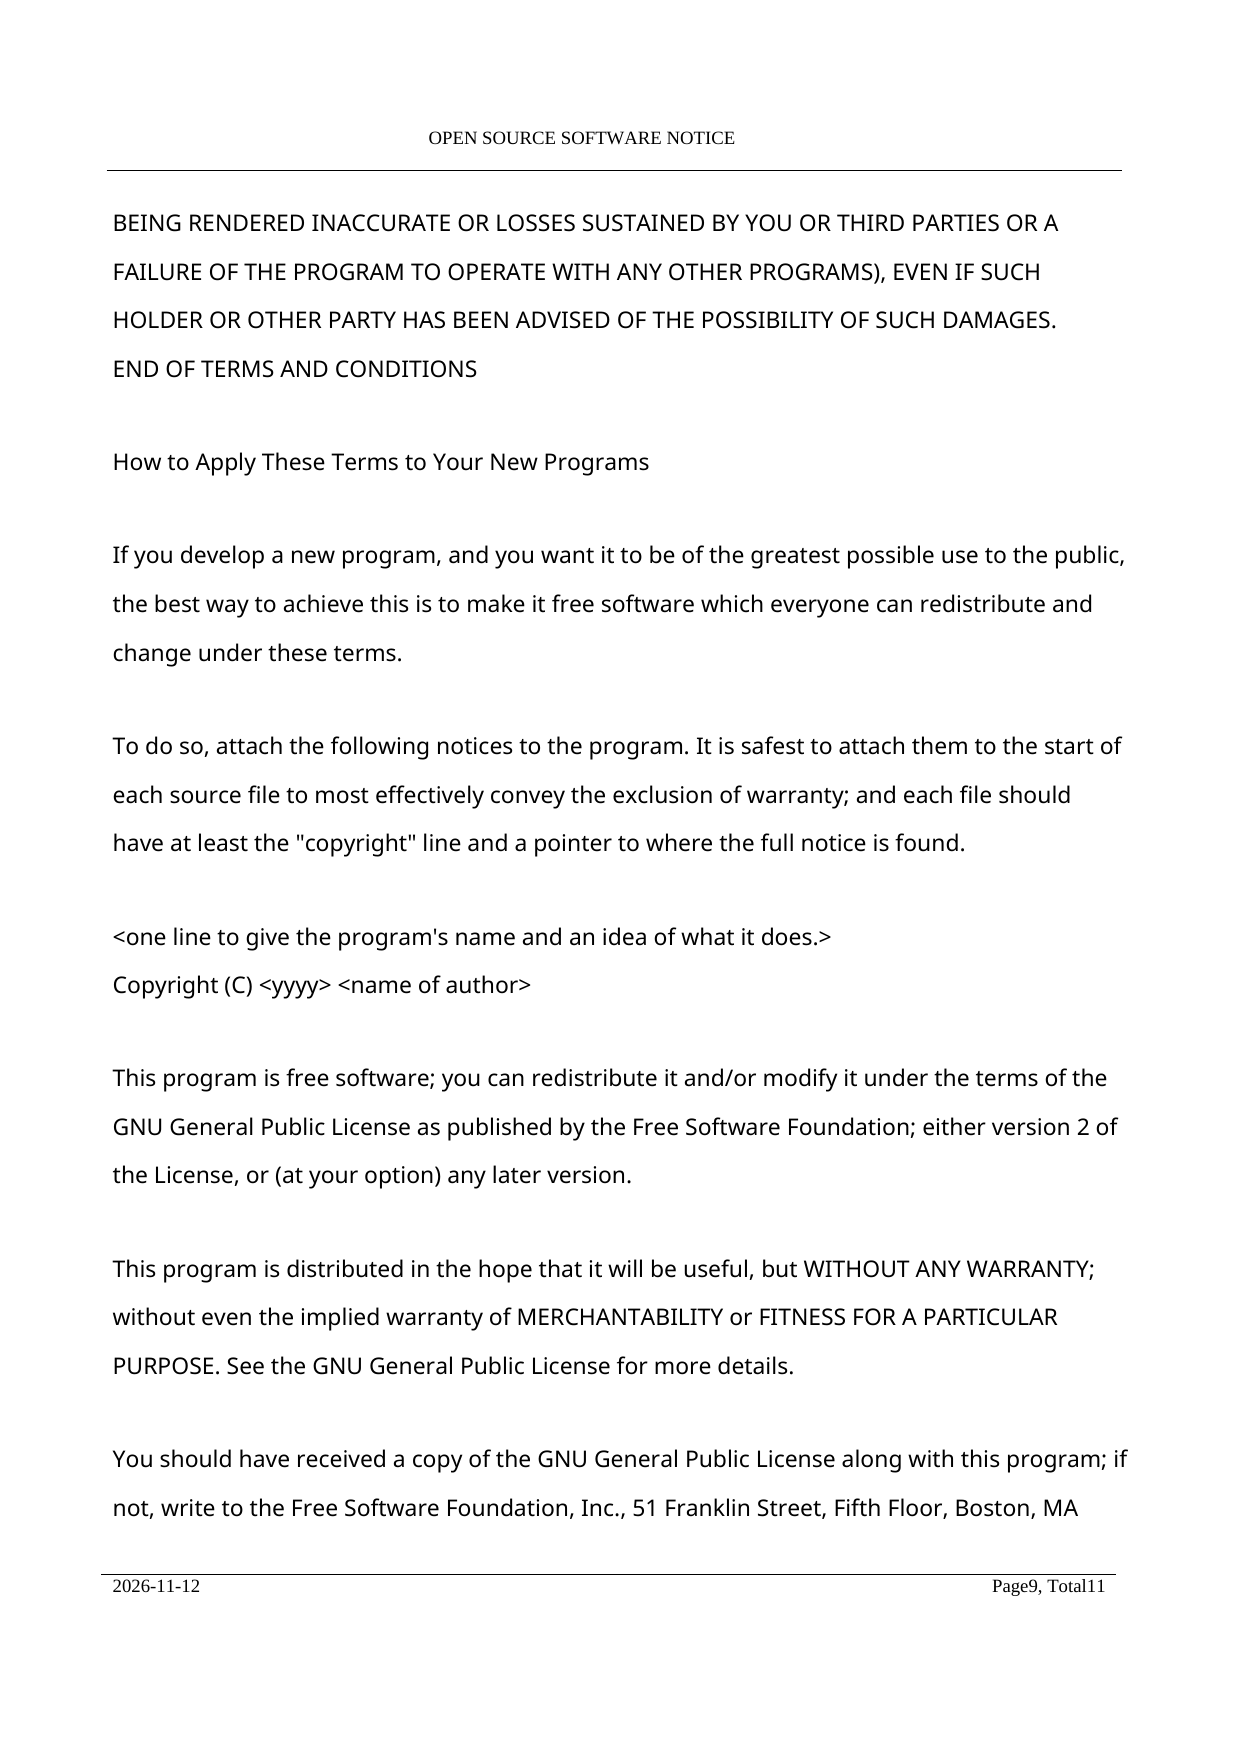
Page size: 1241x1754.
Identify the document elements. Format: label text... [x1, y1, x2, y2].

text If you develop a new program, and you want it to be of the greatest possible use to the public, the best way to achieve this is to make it free software which everyone can redistribute and change under these terms. [112, 538, 1128, 668]
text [112, 206, 1128, 336]
text <one line to give the program's name and an idea of what it does.> [112, 920, 1128, 952]
text This program is free software; you can redistribute it and/or modify it under the terms of the GNU General Public License as published by the Free Software Foundation; either version 2 of the License, or (at your option) any later version. [112, 1061, 1128, 1191]
text To do so, attach the following notices to the program. It is safest to attach them to the start of each source file to most effectively convey the exclusion of warranty; and each file should have at least the "copyright" line and a pointer to where the full notice is found. [112, 729, 1128, 859]
text Copyright (C) <yyyy> <name of author> [112, 968, 1128, 1001]
text How to Apply These Terms to Your New Programs [112, 445, 1128, 478]
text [112, 1443, 1128, 1524]
text This program is distributed in the hope that it will be useful, but WITHOUT ANY WARRANTY; without even the implied warranty of MERCHANTABILITY or FITNESS FOR A PARTICULAR PURPOSE. See the GNU General Public License for more details. [112, 1252, 1128, 1382]
text END OF TERMS AND CONDITIONS [112, 352, 1128, 384]
